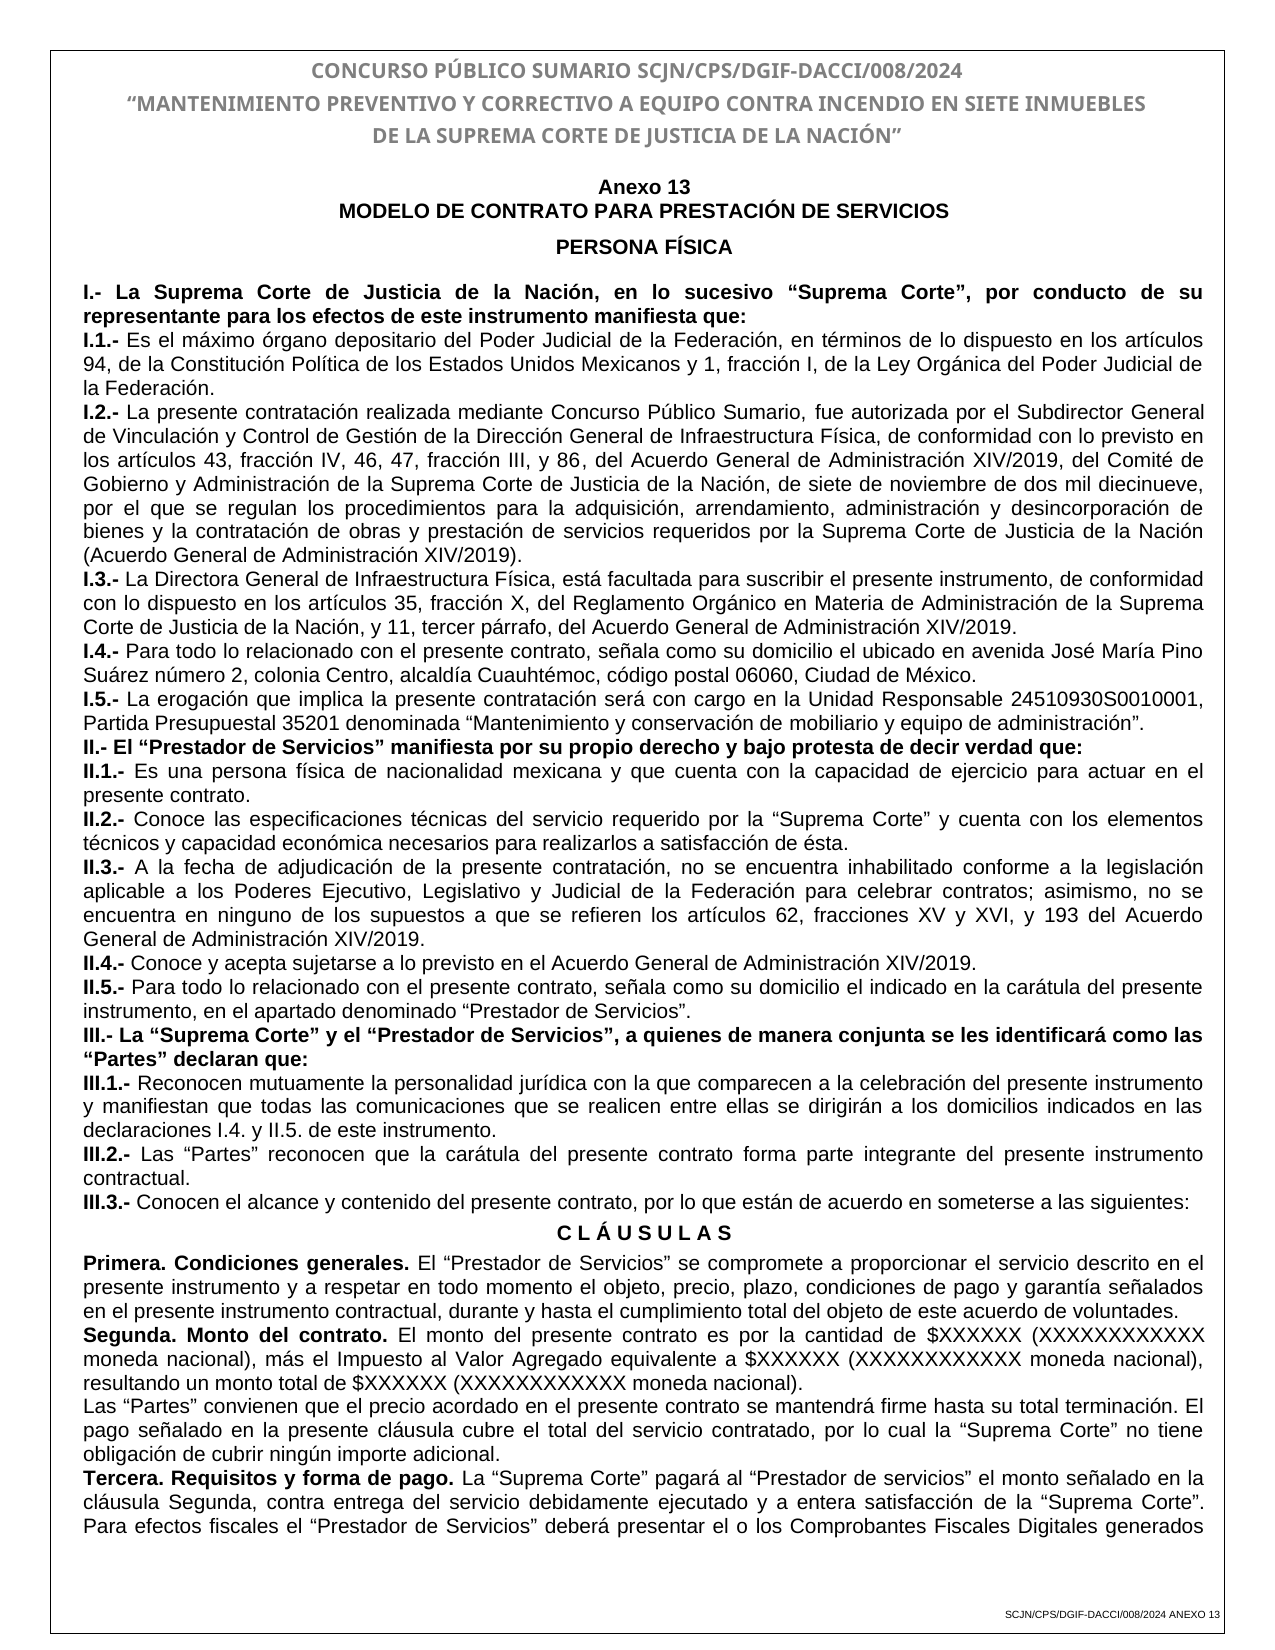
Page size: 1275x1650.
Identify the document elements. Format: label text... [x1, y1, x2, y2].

text Anexo 13 [83, 174, 1205, 198]
list I.3.- La Directora General de Infraestructura Física, está facultada para suscribir el presente instrumento, de conformidad con lo dispuesto en los artículos 35, fracción X, del Reglamento Orgánico en Materia de Administración de la Suprema Corte de Justicia de la Nación, y 11, tercer párrafo, del Acuerdo General de Administración XIV/2019. [83, 567, 1205, 639]
list Las “Partes” convienen que el precio acordado en el presente contrato se mantendrá firme hasta su total terminación. El pago señalado en la presente cláusula cubre el total del servicio contratado, por lo cual la “Suprema Corte” no tiene obligación de cubrir ningún importe adicional. [83, 1394, 1205, 1466]
list II.2.- Conoce las especificaciones técnicas del servicio requerido por la “Suprema Corte” y cuenta con los elementos técnicos y capacidad económica necesarios para realizarlos a satisfacción de ésta. [83, 807, 1205, 855]
list II.3.- A la fecha de adjudicación de la presente contratación, no se encuentra inhabilitado conforme a la legislación aplicable a los Poderes Ejecutivo, Legislativo y Judicial de la Federación para celebrar contratos; asimismo, no se encuentra en ninguno de los supuestos a que se refieren los artículos 62, fracciones XV y XVI, y 193 del Acuerdo General de Administración XIV/2019. [83, 855, 1205, 951]
text MODELO DE CONTRATO PARA PRESTACIÓN DE SERVICIOS [83, 198, 1205, 222]
list I.- La Suprema Corte de Justicia de la Nación, en lo sucesivo “Suprema Corte”, por conducto de su representante para los efectos de este instrumento manifiesta que: [83, 280, 1205, 328]
text PERSONA FÍSICA [83, 235, 1205, 259]
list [83, 1466, 1205, 1538]
list Segunda. Monto del contrato. El monto del presente contrato es por la cantidad de $XXXXXX (XXXXXXXXXXXX moneda nacional), más el Impuesto al Valor Agregado equivalente a $XXXXXX (XXXXXXXXXXXX moneda nacional), resultando un monto total de $XXXXXX (XXXXXXXXXXXX moneda nacional). [83, 1322, 1205, 1394]
list II.5.- Para todo lo relacionado con el presente contrato, señala como su domicilio el indicado en la carátula del presente instrumento, en el apartado denominado “Prestador de Servicios”. [83, 974, 1205, 1022]
list I.5.- La erogación que implica la presente contratación será con cargo en la Unidad Responsable 24510930S0010001, Partida Presupuestal 35201 denominada “Mantenimiento y conservación de mobiliario y equipo de administración”. [83, 687, 1205, 735]
list III.1.- Reconocen mutuamente la personalidad jurídica con la que comparecen a la celebración del presente instrumento y manifiestan que todas las comunicaciones que se realicen entre ellas se dirigirán a los domicilios indicados en las declaraciones I.4. y II.5. de este instrumento. [83, 1070, 1205, 1142]
list I.2.- La presente contratación realizada mediante Concurso Público Sumario, fue autorizada por el Subdirector General de Vinculación y Control de Gestión de la Dirección General de Infraestructura Física, de conformidad con lo previsto en los artículos 43, fracción IV, 46, 47, fracción III, y 86, del Acuerdo General de Administración XIV/2019, del Comité de Gobierno y Administración de la Suprema Corte de Justicia de la Nación, de siete de noviembre de dos mil diecinueve, por el que se regulan los procedimientos para la adquisición, arrendamiento, administración y desincorporación de bienes y la contratación de obras y prestación de servicios requeridos por la Suprema Corte de Justicia de la Nación (Acuerdo General de Administración XIV/2019). [83, 399, 1205, 567]
list III.3.- Conocen el alcance y contenido del presente contrato, por lo que están de acuerdo en someterse a las siguientes: [83, 1190, 1205, 1214]
list C L Á U S U L A S [83, 1220, 1205, 1244]
list II.- El “Prestador de Servicios” manifiesta por su propio derecho y bajo protesta de decir verdad que: [83, 735, 1205, 759]
list I.4.- Para todo lo relacionado con el presente contrato, señala como su domicilio el ubicado en avenida José María Pino Suárez número 2, colonia Centro, alcaldía Cuauhtémoc, código postal 06060, Ciudad de México. [83, 639, 1205, 687]
list II.1.- Es una persona física de nacionalidad mexicana y que cuenta con la capacidad de ejercicio para actuar en el presente contrato. [83, 759, 1205, 807]
list I.1.- Es el máximo órgano depositario del Poder Judicial de la Federación, en términos de lo dispuesto en los artículos 94, de la Constitución Política de los Estados Unidos Mexicanos y 1, fracción I, de la Ley Orgánica del Poder Judicial de la Federación. [83, 328, 1205, 399]
list III.2.- Las “Partes” reconocen que la carátula del presente contrato forma parte integrante del presente instrumento contractual. [83, 1142, 1205, 1190]
list Primera. Condiciones generales. El “Prestador de Servicios” se compromete a proporcionar el servicio descrito en el presente instrumento y a respetar en todo momento el objeto, precio, plazo, condiciones de pago y garantía señalados en el presente instrumento contractual, durante y hasta el cumplimiento total del objeto de este acuerdo de voluntades. [83, 1251, 1205, 1322]
list III.- La “Suprema Corte” y el “Prestador de Servicios”, a quienes de manera conjunta se les identificará como las “Partes” declaran que: [83, 1022, 1205, 1070]
list II.4.- Conoce y acepta sujetarse a lo previsto en el Acuerdo General de Administración XIV/2019. [83, 951, 1205, 974]
